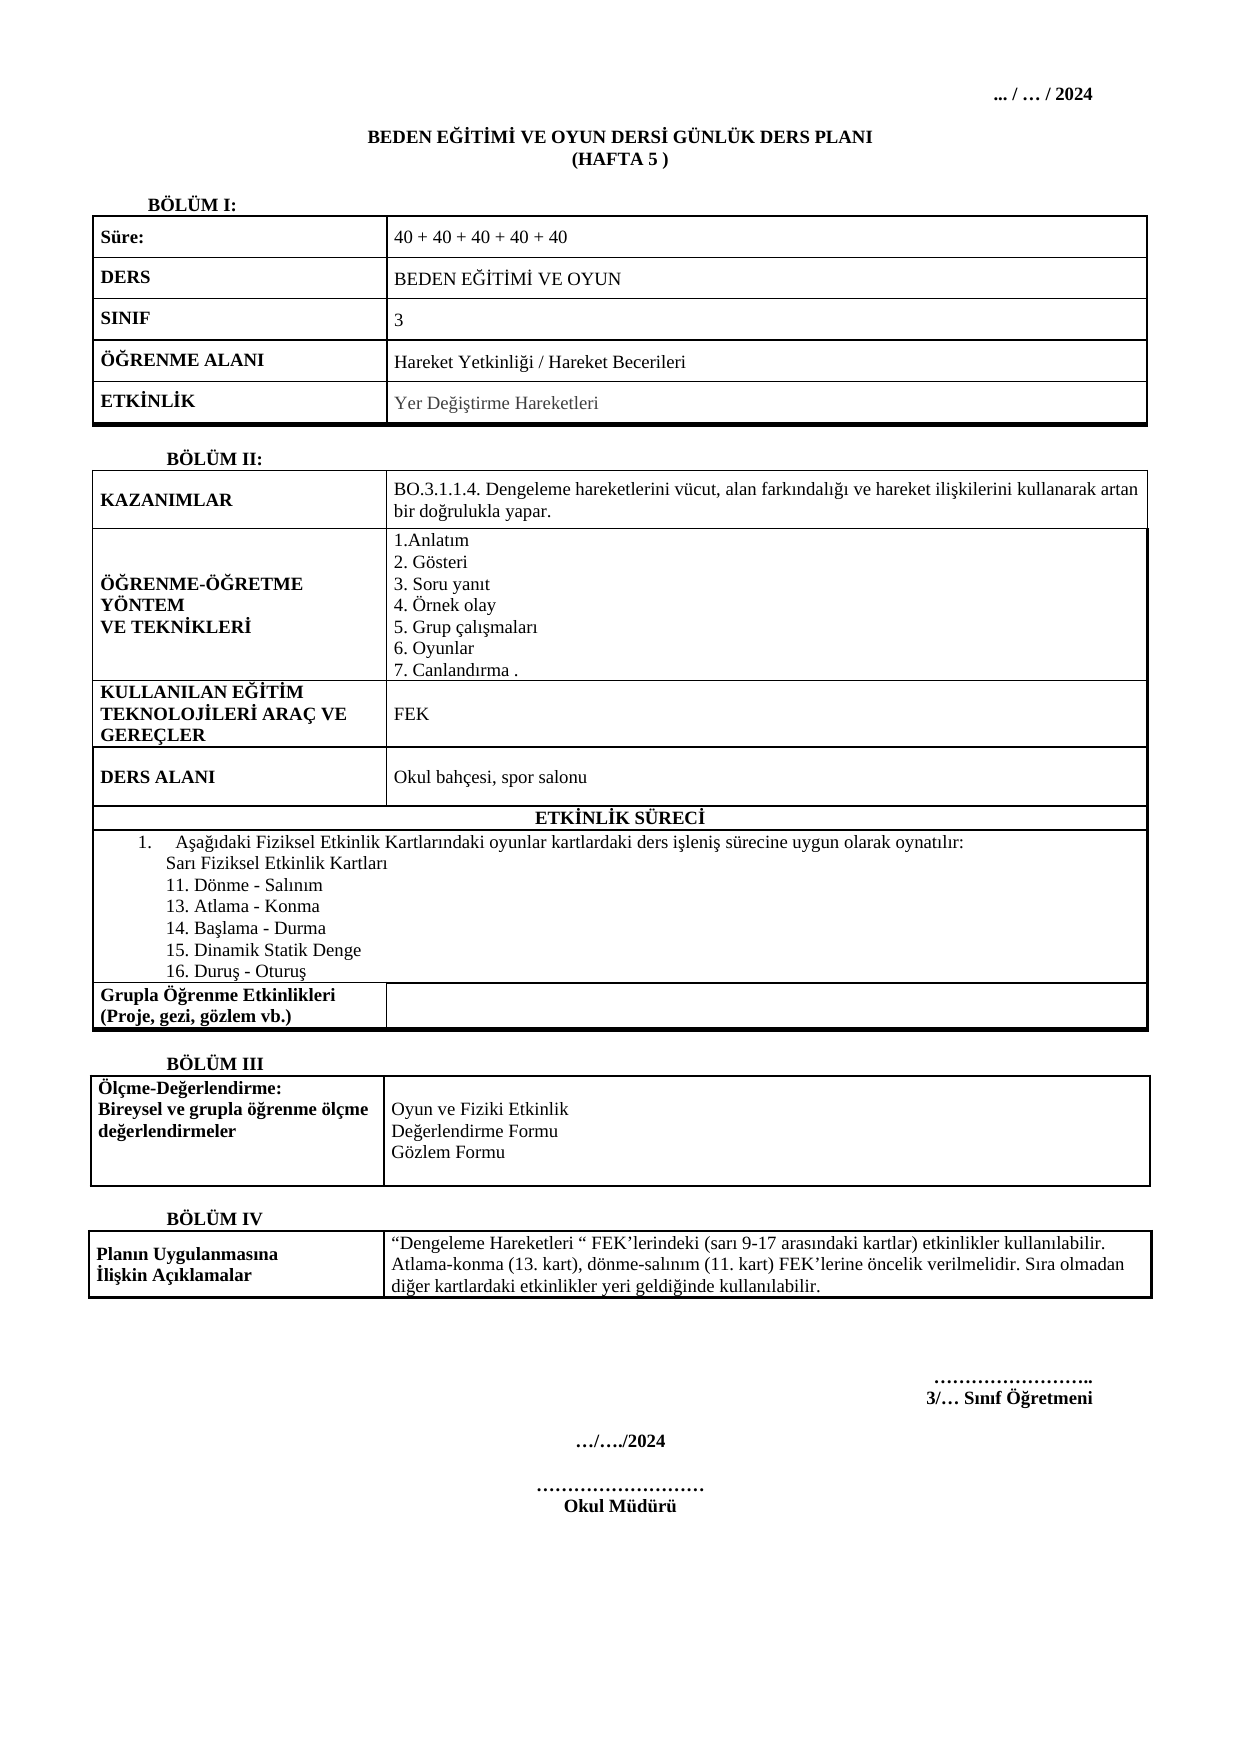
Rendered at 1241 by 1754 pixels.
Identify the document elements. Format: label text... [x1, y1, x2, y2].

table_header 40 + 40 + 40 + 40 + 40 [388, 217, 1146, 256]
table_cell Aşağıdaki Fiziksel Etkinlik Kartlarındaki oyunlar kartlardaki ders işleniş sürecine uygun olarak oynatılır: Sarı Fiziksel Etkinlik Kartları 11. Dönme - Salınım 13. Atlama - Konma 14. Başlama - Durma 15. Dinamik Statik Denge 16. Duruş - Oturuş [94, 831, 1146, 982]
subtitle BÖLÜM III [148, 1053, 1093, 1074]
table_cell Grupla Öğrenme Etkinlikleri (Proje, gezi, gözlem vb.) [94, 983, 386, 1027]
table_cell Yer Değiştirme Hareketleri [388, 382, 1146, 422]
table_cell ÖĞRENME ALANI [94, 341, 386, 381]
table_cell DERS ALANI [94, 748, 386, 805]
table_header Süre: [94, 217, 386, 256]
text …/…./2024 [148, 1430, 1093, 1452]
text BÖLÜM I: [148, 193, 1093, 215]
table_cell DERS [94, 258, 386, 298]
table_cell FEK [387, 681, 1146, 746]
table_cell [387, 984, 1146, 1027]
table_cell 3 [388, 299, 1146, 339]
text 3/… Sınıf Öğretmeni [148, 1387, 1093, 1409]
table_cell SINIF [94, 299, 386, 339]
text ... / … / 2024 [148, 83, 1093, 105]
table_cell ÖĞRENME-ÖĞRETME YÖNTEM VE TEKNİKLERİ [93, 529, 386, 680]
table_cell ETKİNLİK SÜRECİ [94, 807, 1146, 828]
subtitle BÖLÜM IV [148, 1208, 1093, 1230]
table_header Ölçme-Değerlendirme: Bireysel ve grupla öğrenme ölçme değerlendirmeler [92, 1077, 383, 1184]
table_header KAZANIMLAR [93, 471, 386, 528]
text BEDEN EĞİTİMİ VE OYUN DERSİ GÜNLÜK DERS PLANI [148, 126, 1093, 148]
text ……………………… [148, 1473, 1093, 1495]
table_cell ETKİNLİK [94, 382, 386, 422]
text …………………….. [148, 1366, 1093, 1387]
table_header “Dengeleme Hareketleri “ FEK’lerindeki (sarı 9-17 arasındaki kartlar) etkinlikler kullanılabilir. Atlama-konma (13. kart), dönme-salınım (11. kart) FEK’lerine öncelik verilmelidir. Sıra olmadan diğer kartlardaki etkinlikler yeri geldiğinde kullanılabilir. [385, 1232, 1150, 1296]
table_header BO.3.1.1.4. Dengeleme hareketlerini vücut, alan farkındalığı ve hareket ilişkilerini kullanarak artan bir doğrulukla yapar. [387, 471, 1147, 528]
table_cell Okul bahçesi, spor salonu [387, 748, 1146, 805]
table_header Planın Uygulanmasına İlişkin Açıklamalar [90, 1232, 383, 1296]
text Okul Müdürü [148, 1495, 1093, 1517]
table_cell BEDEN EĞİTİMİ VE OYUN [388, 258, 1146, 298]
table_header Oyun ve Fiziki Etkinlik Değerlendirme Formu Gözlem Formu [385, 1077, 1149, 1184]
table_cell KULLANILAN EĞİTİM TEKNOLOJİLERİ ARAÇ VE GEREÇLER [93, 681, 386, 746]
text (HAFTA 5 ) [148, 148, 1093, 169]
text BÖLÜM II: [148, 448, 1093, 470]
table_cell 1.Anlatım 2. Gösteri 3. Soru yanıt 4. Örnek olay 5. Grup çalışmaları 6. Oyunlar 7. Canlandırma . [387, 529, 1146, 680]
table_cell Hareket Yetkinliği / Hareket Becerileri [388, 341, 1146, 381]
